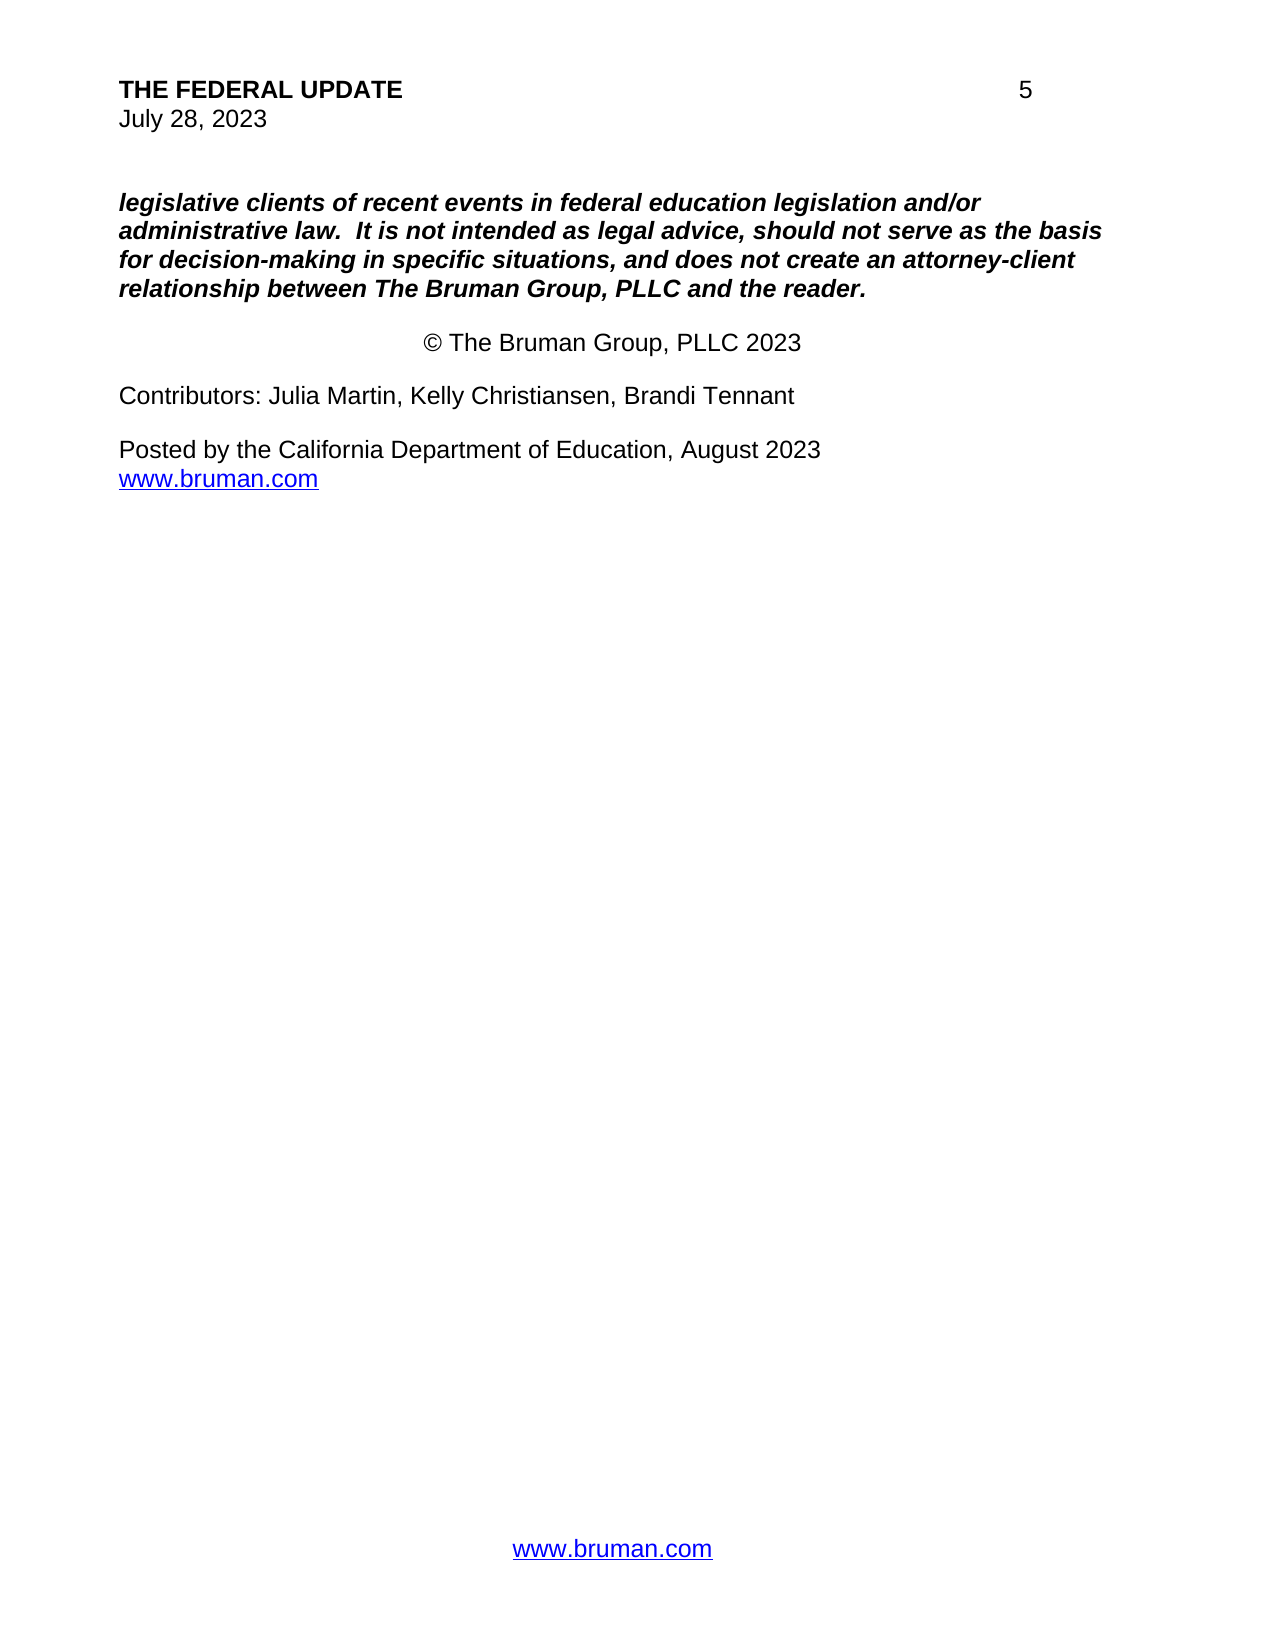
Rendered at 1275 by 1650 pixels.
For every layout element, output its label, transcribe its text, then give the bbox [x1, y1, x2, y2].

text © The Bruman Group, PLLC 2023 [118, 327, 1106, 356]
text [118, 187, 1106, 302]
text Contributors: Julia Martin, Kelly Christiansen, Brandi Tennant [118, 381, 1106, 410]
text Posted by the California Department of Education, August 2023 www.bruman.com [118, 435, 1106, 492]
